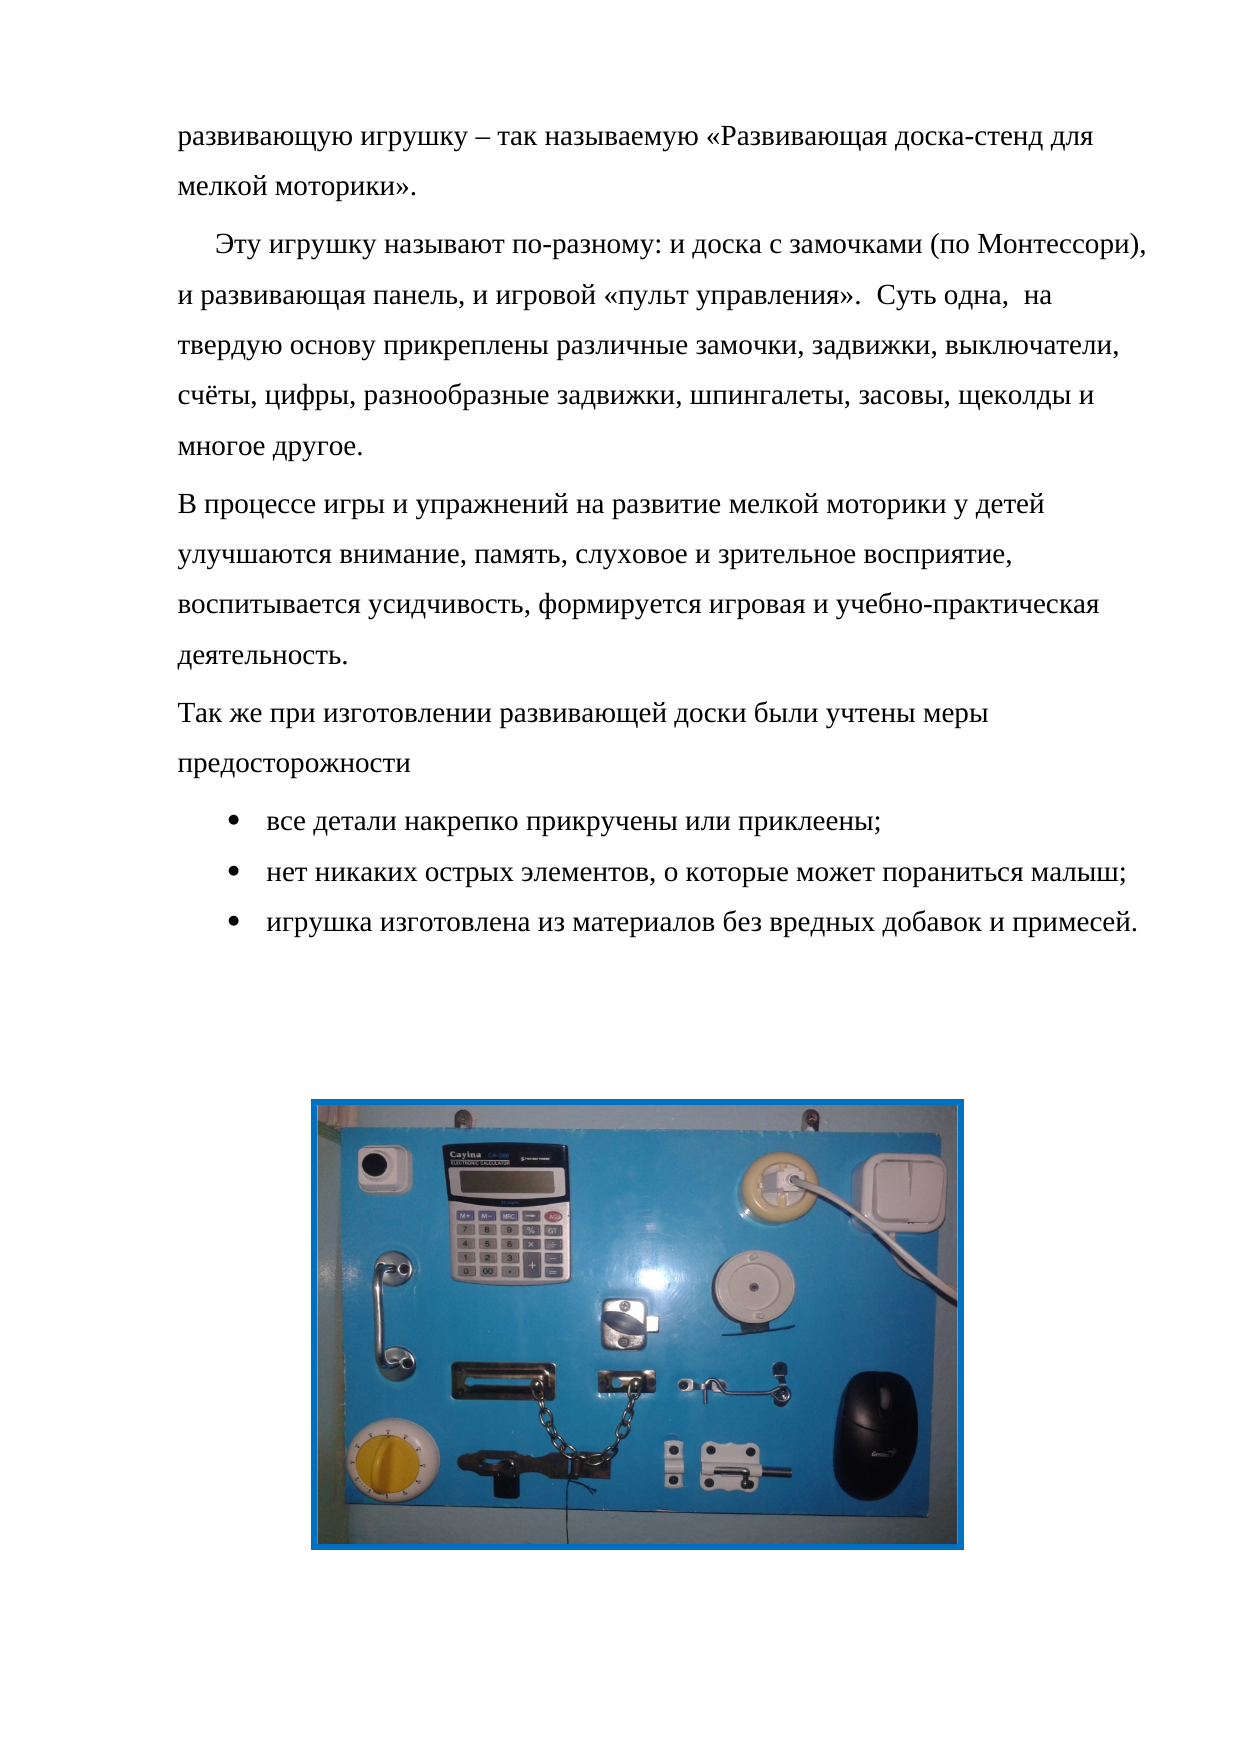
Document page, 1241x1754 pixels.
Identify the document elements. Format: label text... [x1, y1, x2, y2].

text Так же при изготовлении развивающей доски были учтены меры предосторожности [177, 695, 1152, 779]
picture [317, 1105, 958, 1544]
text Эту игрушку называют по-разному: и доска с замочками (по Монтессори), и развивающая панель, и игровой «пульт управления». Суть одна, на твердую основу прикреплены различные замочки, задвижки, выключатели, счёты, цифры, разнообразные задвижки, шпингалеты, засовы, щеколды и многое другое. [177, 227, 1152, 461]
list игрушка изготовлена из материалов без вредных добавок и примесей. [229, 904, 1152, 938]
text В процессе игры и упражнений на развитие мелкой моторики у детей улучшаются внимание, память, слуховое и зрительное восприятие, воспитывается усидчивость, формируется игровая и учебно-практическая деятельность. [177, 486, 1152, 670]
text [177, 118, 1152, 202]
list нет никаких острых элементов, о которые может пораниться малыш; [229, 854, 1152, 887]
list все детали накрепко прикручены или приклеены; [229, 803, 1152, 837]
